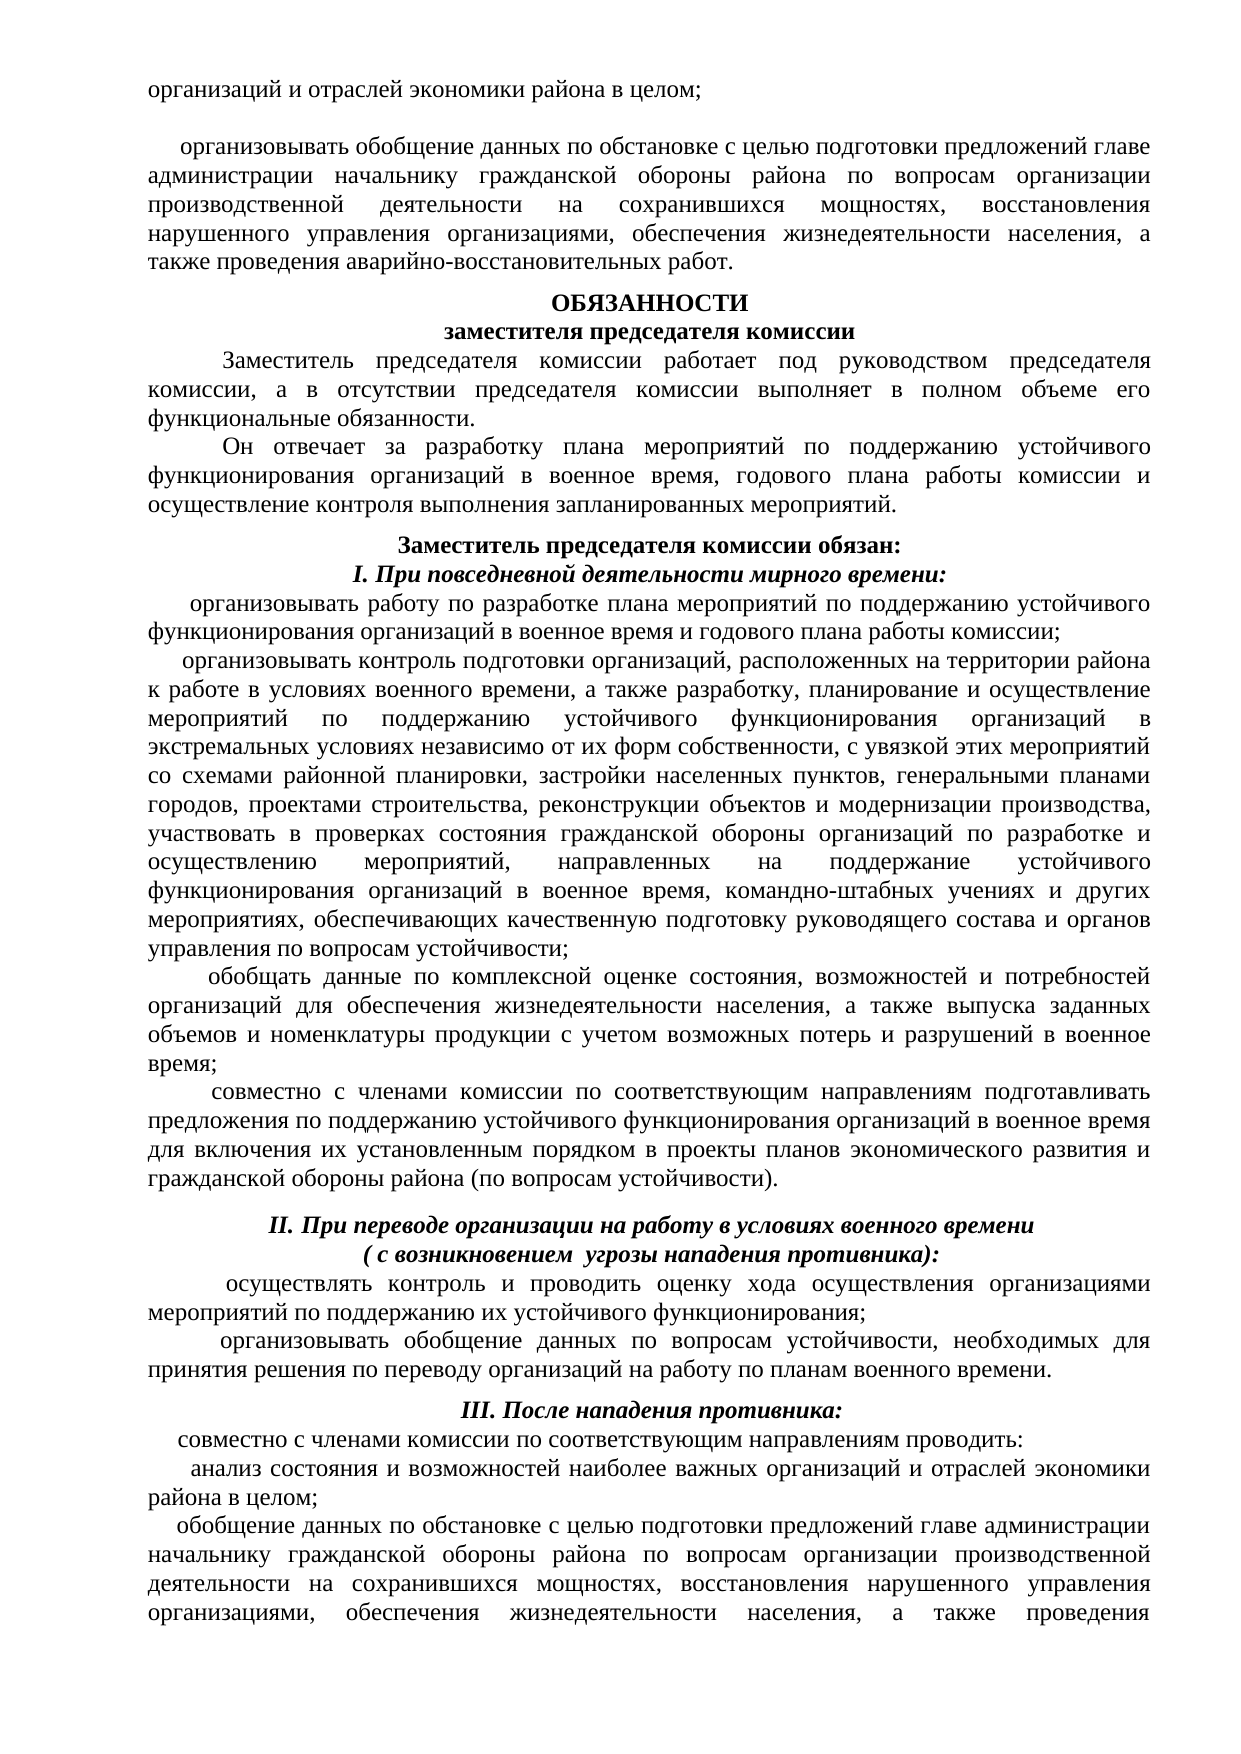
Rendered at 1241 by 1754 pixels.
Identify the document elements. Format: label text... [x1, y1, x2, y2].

list При переводе организации на работу в условиях военного времени [151, 1211, 1152, 1239]
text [148, 1511, 1152, 1626]
text I. При повседневной деятельности мирного времени: [148, 559, 1152, 588]
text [148, 74, 1152, 103]
text организовывать обобщение данных по обстановке с целью подготовки предложений главе администрации начальнику гражданской обороны района по вопросам организации производственной деятельности на сохранившихся мощностях, восстановления нарушенного управления организациями, обеспечения жизнедеятельности населения, а также проведения аварийно-восстановительных работ. [148, 131, 1152, 275]
text Заместитель председателя комиссии обязан: [148, 530, 1151, 559]
text Заместитель председателя комиссии работает под руководством председателя комиссии, а в отсутствии председателя комиссии выполняет в полном объеме его функциональные обязанности. [148, 345, 1152, 431]
text III. После нападения противника: [152, 1396, 1152, 1424]
text ( с возникновением угрозы нападения противника): [151, 1239, 1152, 1268]
text заместителя председателя комиссии [148, 316, 1151, 345]
text Он отвечает за разработку плана мероприятий по поддержанию устойчивого функционирования организаций в военное время, годового плана работы комиссии и осуществление контроля выполнения запланированных мероприятий. [148, 431, 1152, 518]
text обобщать данные по комплексной оценке состояния, возможностей и потребностей организаций для обеспечения жизнедеятельности населения, а также выпуска заданных объемов и номенклатуры продукции с учетом возможных потерь и разрушений в военное время; [148, 961, 1152, 1076]
text организовывать обобщение данных по вопросам устойчивости, необходимых для принятия решения по переводу организаций на работу по планам военного времени. [148, 1326, 1152, 1383]
text совместно с членами комиссии по соответствующим направлениям проводить: [152, 1424, 1152, 1453]
text ОБЯЗАННОСТИ [148, 288, 1151, 316]
text анализ состояния и возможностей наиболее важных организаций и отраслей экономики района в целом; [148, 1453, 1152, 1511]
text совместно с членами комиссии по соответствующим направлениям подготавливать предложения по поддержанию устойчивого функционирования организаций в военное время для включения их установленным порядком в проекты планов экономического развития и гражданской обороны района (по вопросам устойчивости). [148, 1076, 1152, 1191]
text организовывать контроль подготовки организаций, расположенных на территории района к работе в условиях военного времени, а также разработку, планирование и осуществление мероприятий по поддержанию устойчивого функционирования организаций в экстремальных условиях независимо от их форм собственности, с увязкой этих мероприятий со схемами районной планировки, застройки населенных пунктов, генеральными планами городов, проектами строительства, реконструкции объектов и модернизации производства, участвовать в проверках состояния гражданской обороны организаций по разработке и осуществлению мероприятий, направленных на поддержание устойчивого функционирования организаций в военное время, командно-штабных учениях и других мероприятиях, обеспечивающих качественную подготовку руководящего состава и органов управления по вопросам устойчивости; [148, 645, 1152, 961]
text осуществлять контроль и проводить оценку хода осуществления организациями мероприятий по поддержанию их устойчивого функционирования; [148, 1268, 1152, 1326]
text организовывать работу по разработке плана мероприятий по поддержанию устойчивого функционирования организаций в военное время и годового плана работы комиссии; [148, 588, 1152, 645]
